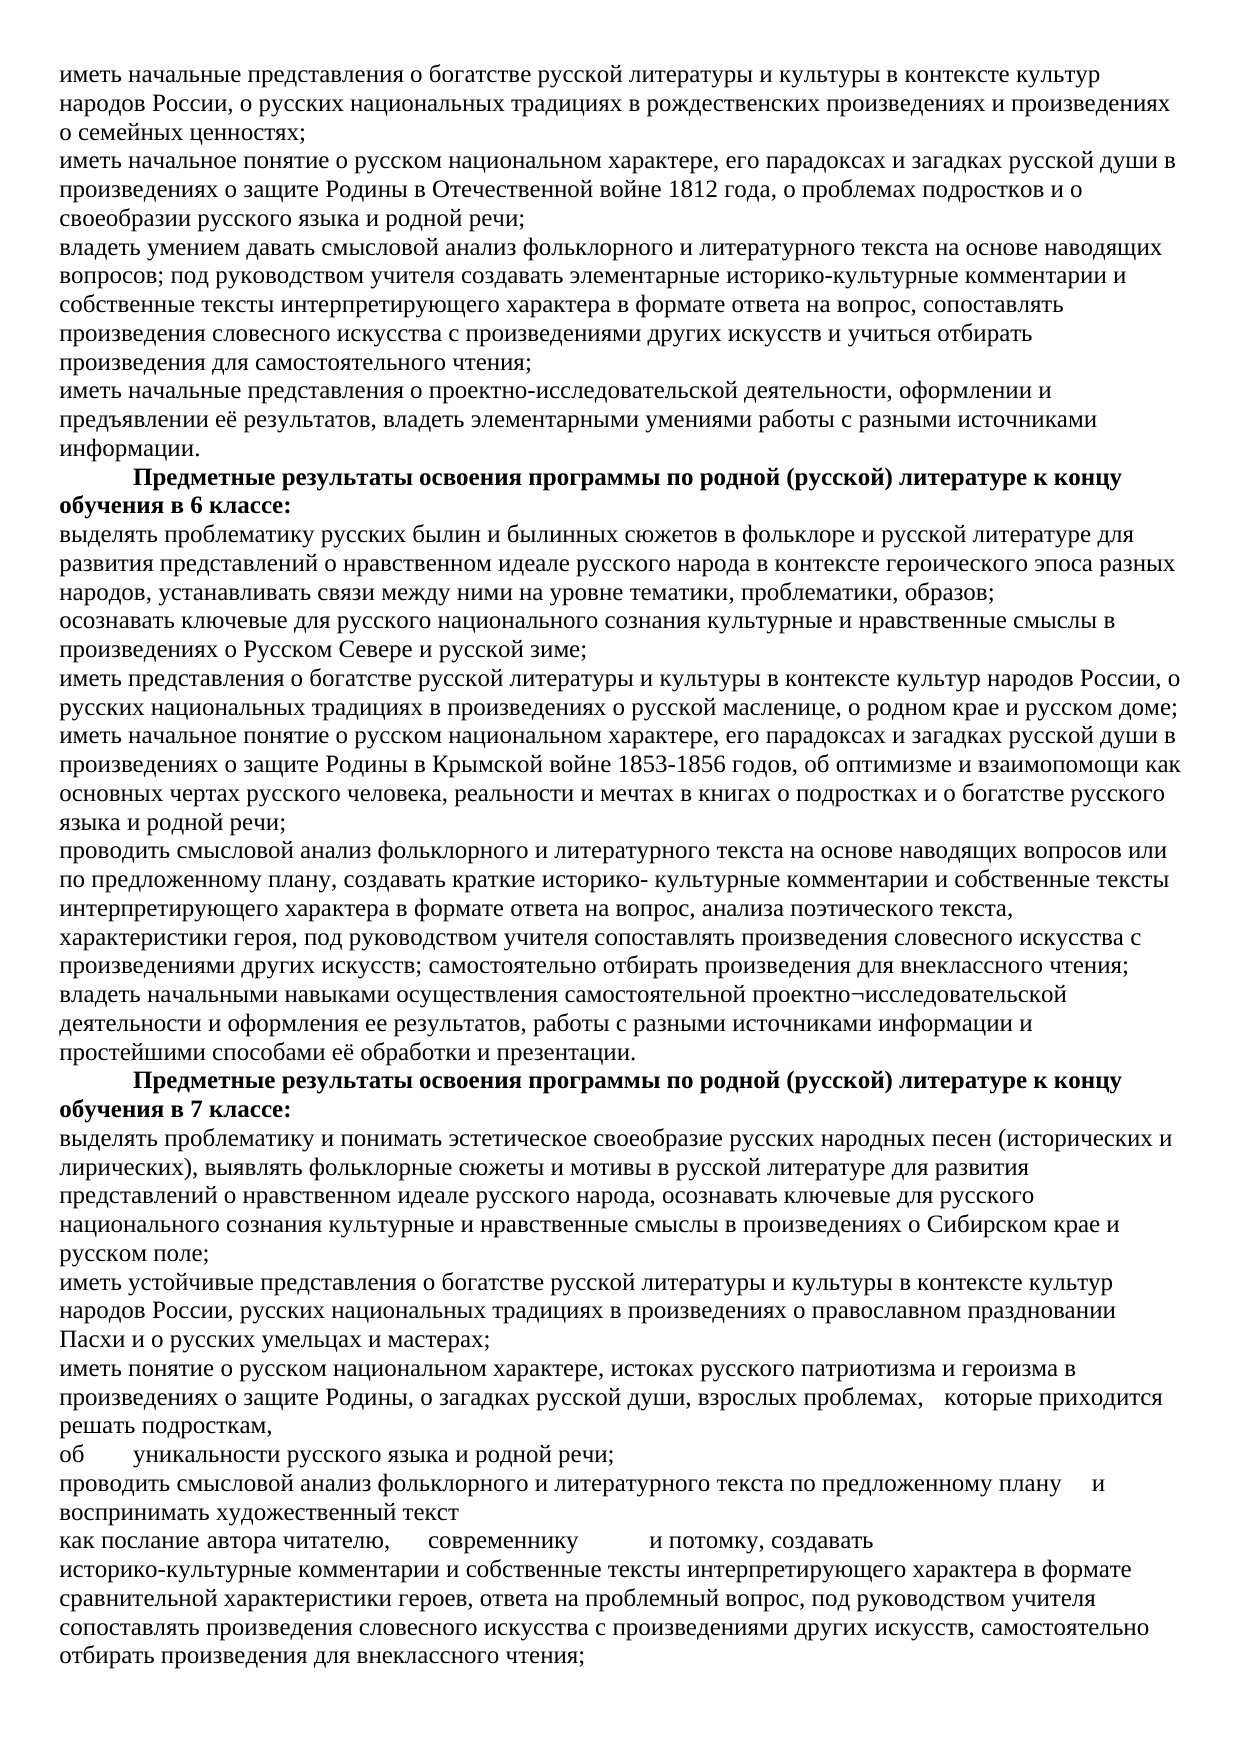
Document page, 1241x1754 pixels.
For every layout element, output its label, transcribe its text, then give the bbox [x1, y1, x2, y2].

text иметь начальное понятие о русском национальном характере, его парадоксах и загадках русской души в произведениях о защите Родины в Отечественной войне 1812 года, о проблемах подростков и о своеобразии русского языка и родной речи; [59, 145, 1181, 232]
text проводить смысловой анализ фольклорного и литературного текста на основе наводящих вопросов или по предложенному плану, создавать краткие историко- культурные комментарии и собственные тексты интерпретирующего характера в формате ответа на вопрос, анализа поэтического текста, характеристики героя, под руководством учителя сопоставлять произведения словесного искусства с произведениями других искусств; самостоятельно отбирать произведения для внеклассного чтения; [59, 835, 1181, 979]
text проводить смысловой анализ фольклорного и литературного текста по предложенному плану и воспринимать художественный текст [59, 1468, 1181, 1525]
text об уникальности русского языка и родной речи; [59, 1439, 1181, 1468]
text иметь начальное понятие о русском национальном характере, его парадоксах и загадках русской души в произведениях о защите Родины в Крымской войне 1853-1856 годов, об оптимизме и взаимопомощи как основных чертах русского человека, реальности и мечтах в книгах о подростках и о богатстве русского языка и родной речи; [59, 720, 1181, 835]
text владеть умением давать смысловой анализ фольклорного и литературного текста на основе наводящих вопросов; под руководством учителя создавать элементарные историко-культурные комментарии и собственные тексты интерпретирующего характера в формате ответа на вопрос, сопоставлять произведения словесного искусства с произведениями других искусств и учиться отбирать произведения для самостоятельного чтения; [59, 232, 1181, 375]
text владеть начальными навыками осуществления самостоятельной проектно¬исследовательской деятельности и оформления ее результатов, работы с разными источниками информации и простейшими способами её обработки и презентации. [59, 979, 1181, 1065]
text историко-культурные комментарии и собственные тексты интерпретирующего характера в формате сравнительной характеристики героев, ответа на проблемный вопрос, под руководством учителя сопоставлять произведения словесного искусства с произведениями других искусств, самостоятельно отбирать произведения для внеклассного чтения; [59, 1554, 1181, 1669]
text как послание автора читателю, современнику и потомку, создавать [59, 1525, 1181, 1554]
text иметь начальные представления о проектно-исследовательской деятельности, оформлении и предъявлении её результатов, владеть элементарными умениями работы с разными источниками информации. [59, 375, 1181, 462]
text иметь понятие о русском национальном характере, истоках русского патриотизма и героизма в произведениях о защите Родины, о загадках русской души, взрослых проблемах, которые приходится решать подросткам, [59, 1353, 1181, 1439]
text иметь устойчивые представления о богатстве русской литературы и культуры в контексте культур народов России, русских национальных традициях в произведениях о православном праздновании Пасхи и о русских умельцах и мастерах; [59, 1267, 1181, 1353]
text иметь начальные представления о богатстве русской литературы и культуры в контексте культур народов России, о русских национальных традициях в рождественских произведениях и произведениях о семейных ценностях; [59, 59, 1181, 145]
text выделять проблематику и понимать эстетическое своеобразие русских народных песен (исторических и лирических), выявлять фольклорные сюжеты и мотивы в русской литературе для развития представлений о нравственном идеале русского народа, осознавать ключевые для русского национального сознания культурные и нравственные смыслы в произведениях о Сибирском крае и русском поле; [59, 1123, 1181, 1267]
text осознавать ключевые для русского национального сознания культурные и нравственные смыслы в произведениях о Русском Севере и русской зиме; [59, 605, 1181, 663]
text выделять проблематику русских былин и былинных сюжетов в фольклоре и русской литературе для развития представлений о нравственном идеале русского народа в контексте героического эпоса разных народов, устанавливать связи между ними на уровне тематики, проблематики, образов; [59, 519, 1181, 605]
text Предметные результаты освоения программы по родной (русской) литературе к концу обучения в 7 классе: [59, 1065, 1181, 1123]
text иметь представления о богатстве русской литературы и культуры в контексте культур народов России, о русских национальных традициях в произведениях о русской масленице, о родном крае и русском доме; [59, 663, 1181, 720]
text Предметные результаты освоения программы по родной (русской) литературе к концу обучения в 6 классе: [59, 462, 1181, 519]
